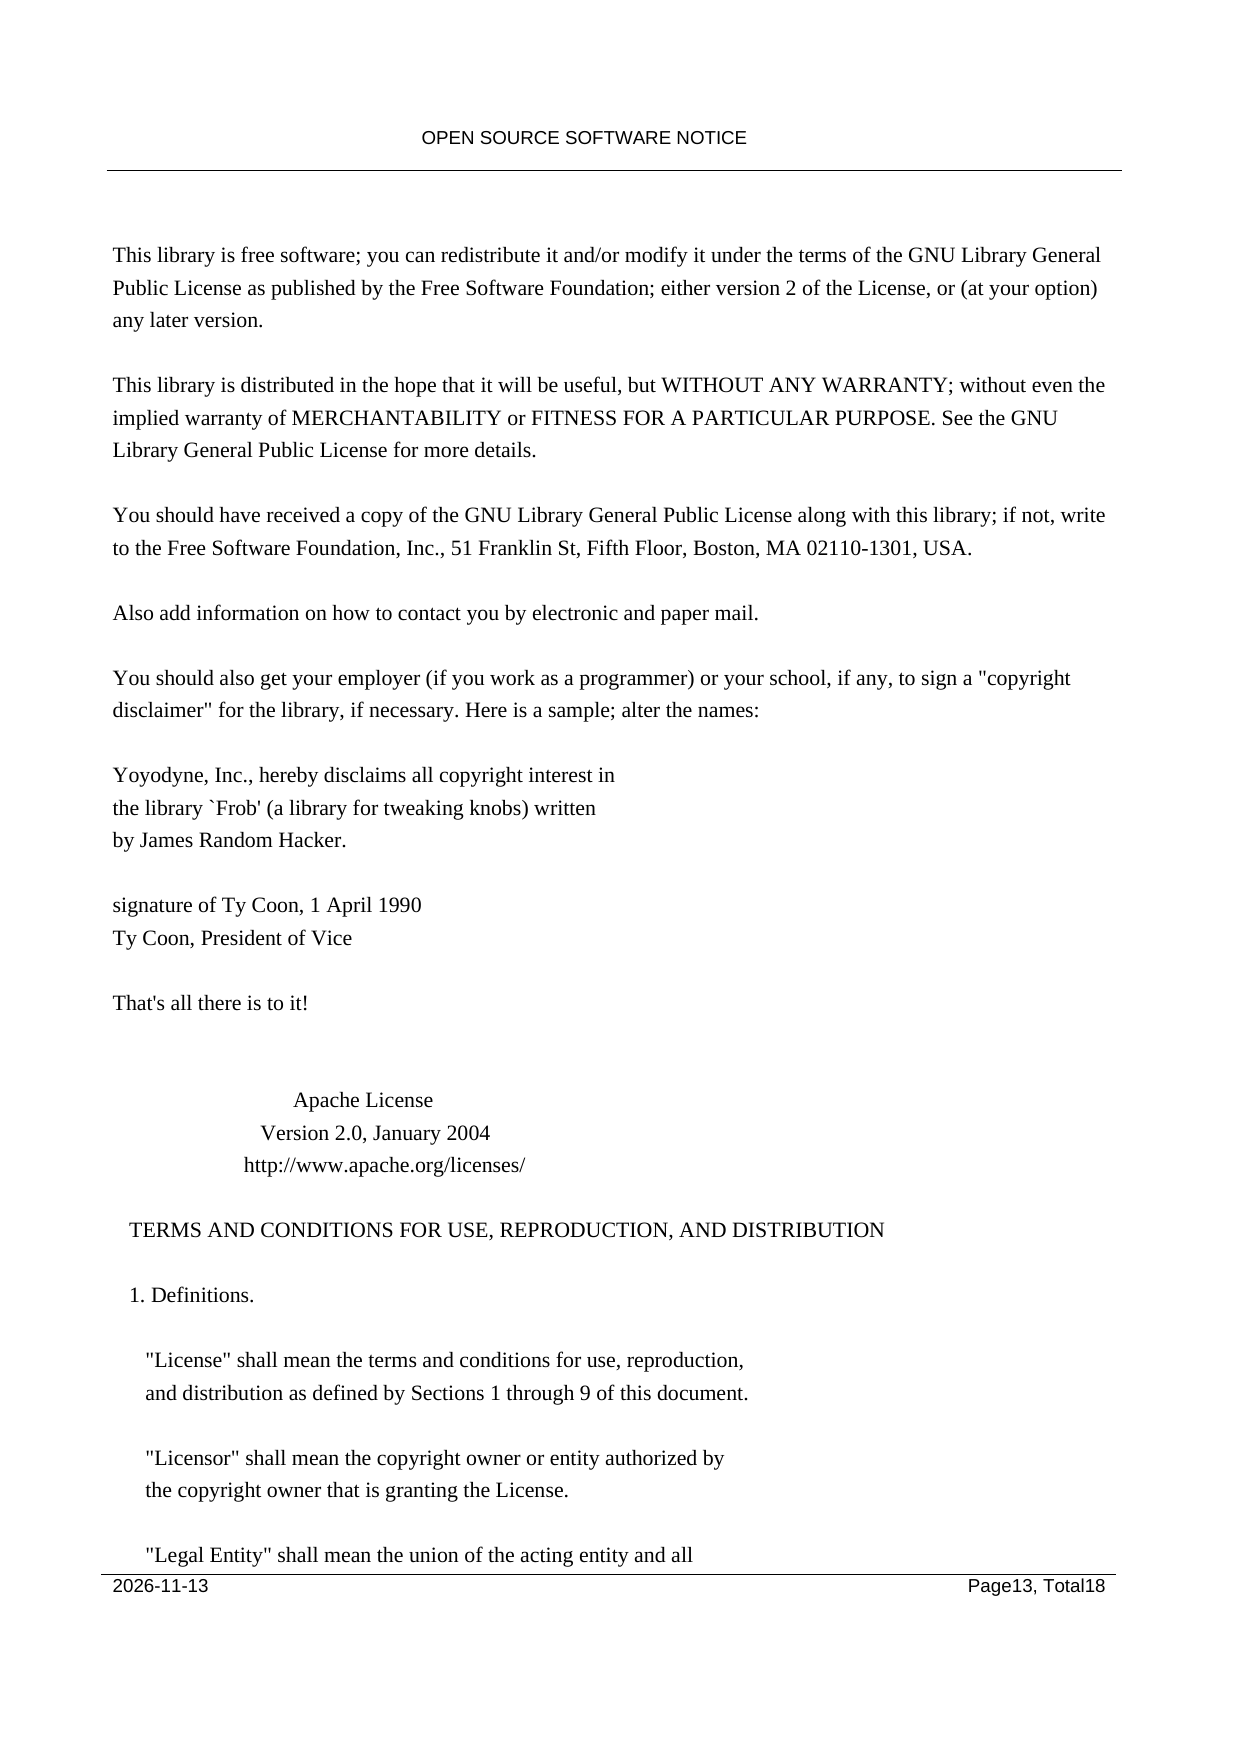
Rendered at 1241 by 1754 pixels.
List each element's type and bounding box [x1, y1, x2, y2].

text [112, 206, 1128, 1571]
